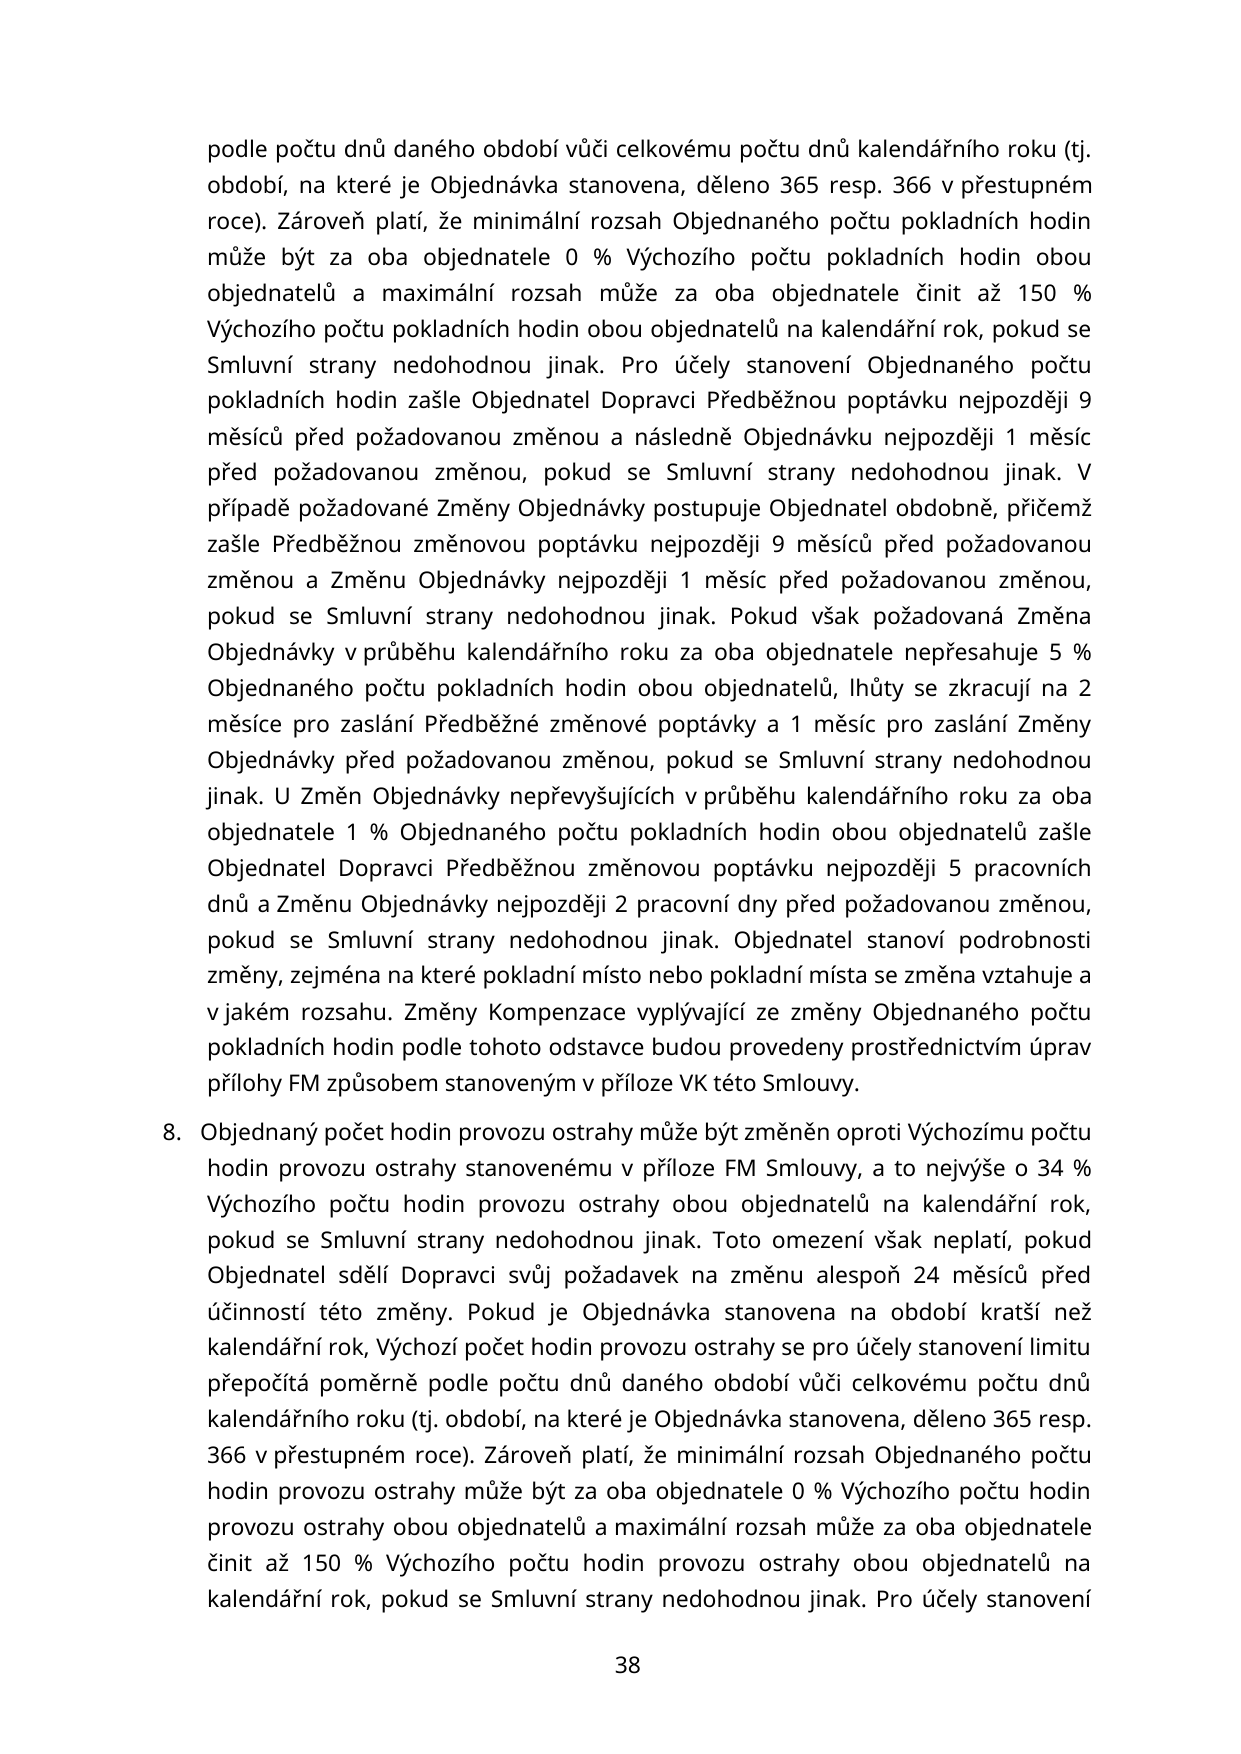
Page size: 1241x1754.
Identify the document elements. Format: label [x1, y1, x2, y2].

list [162, 133, 1093, 1098]
list [162, 1116, 1093, 1614]
